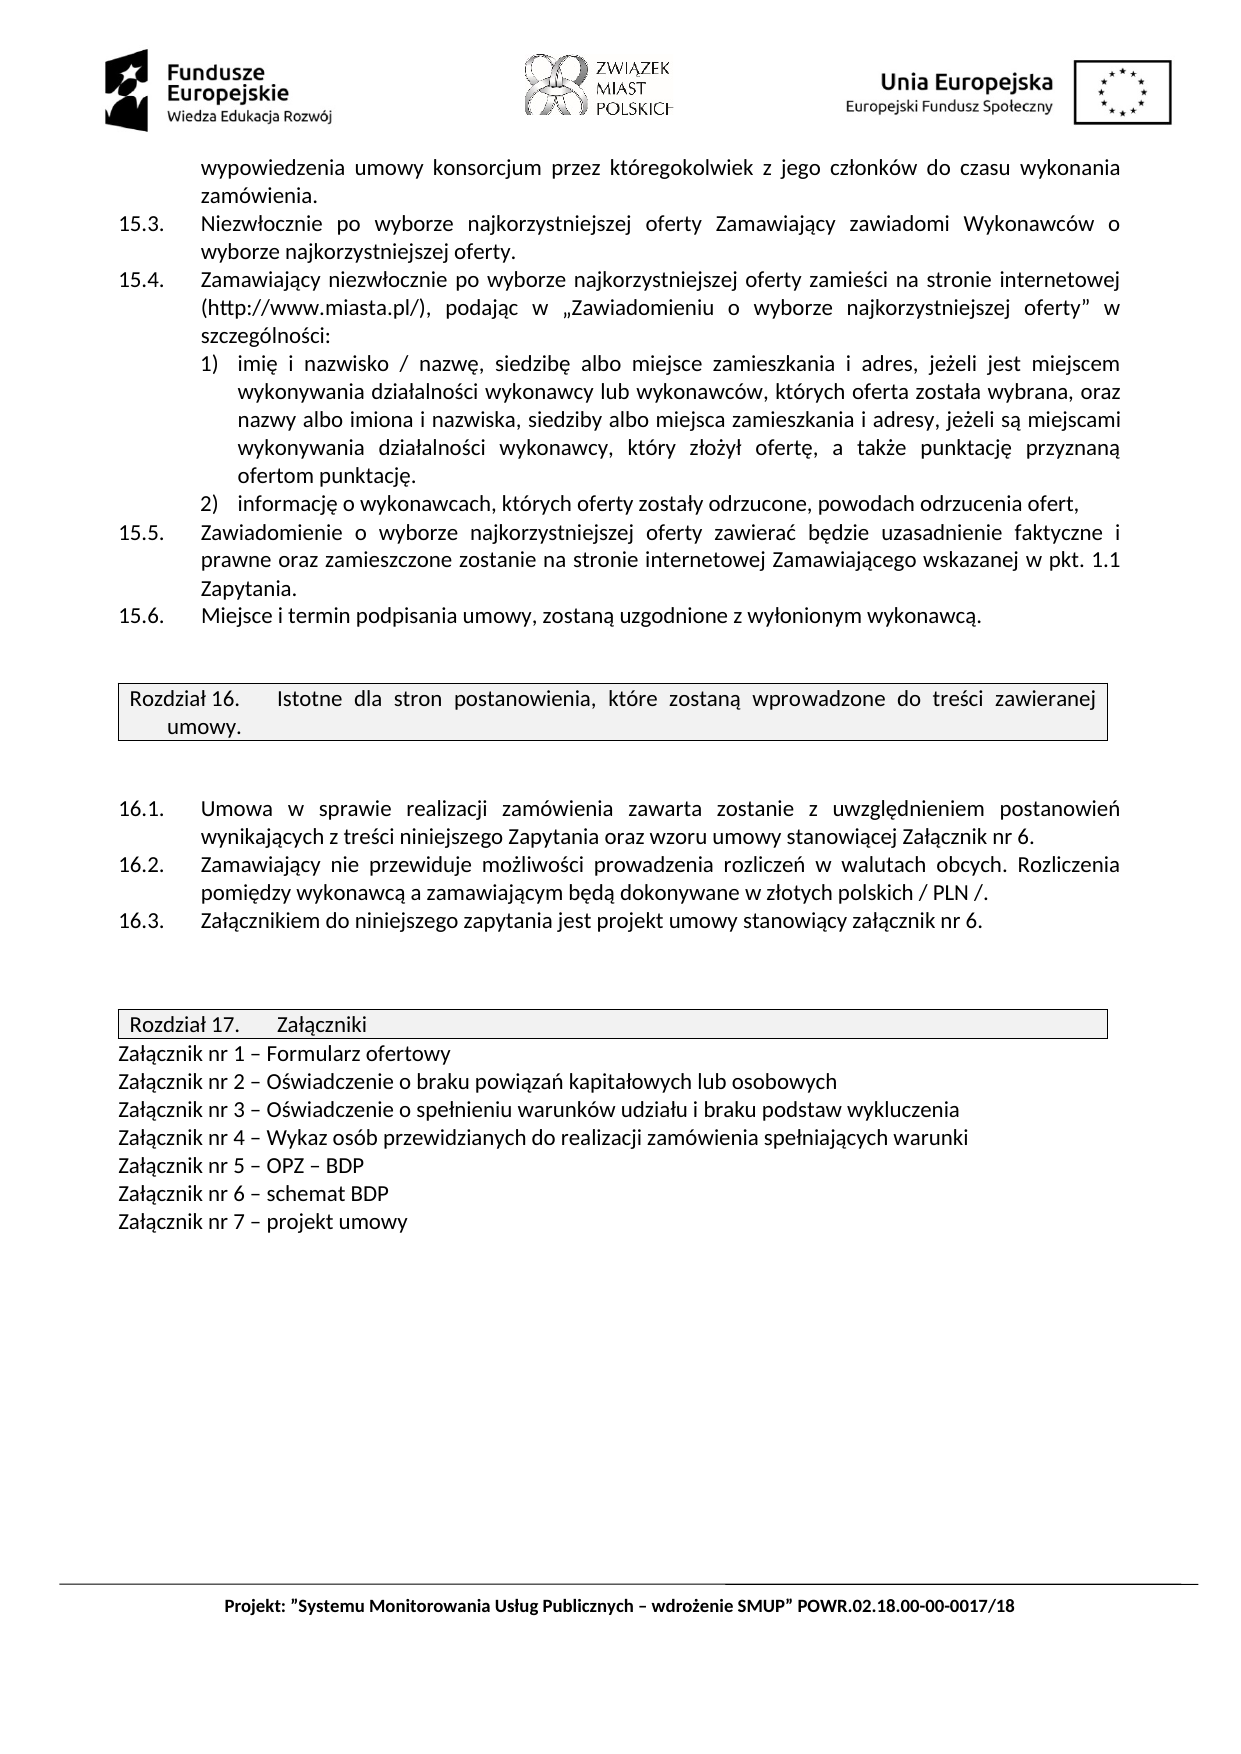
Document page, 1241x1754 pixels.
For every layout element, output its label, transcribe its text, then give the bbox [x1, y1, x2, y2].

list Niezwłocznie po wyborze najkorzystniejszej oferty Zamawiający zawiadomi Wykonawców o wyborze najkorzystniejszej oferty. [118, 209, 1122, 265]
text Załącznik nr 2 – Oświadczenie o braku powiązań kapitałowych lub osobowych [118, 1067, 1122, 1095]
list Umowa w sprawie realizacji zamówienia zawarta zostanie z uwzględnieniem postanowień wynikających z treści niniejszego Zapytania oraz wzoru umowy stanowiącej Załącznik nr 6. [118, 794, 1122, 850]
table_header Istotne dla stron postanowienia, które zostaną wprowadzone do treści zawieranej umowy. [119, 684, 1107, 740]
picture [523, 54, 673, 114]
list Załącznikiem do niniejszego zapytania jest projekt umowy stanowiący załącznik nr 6. [118, 906, 1122, 934]
picture [84, 28, 352, 152]
list Miejsce i termin podpisania umowy, zostaną uzgodnione z wyłonionym wykonawcą. [118, 602, 1122, 630]
text Załącznik nr 1 – Formularz ofertowy [118, 1039, 1122, 1067]
text Załącznik nr 4 – Wykaz osób przewidzianych do realizacji zamówienia spełniających warunki [118, 1123, 1122, 1151]
text Załącznik nr 6 – schemat BDP [118, 1179, 1122, 1207]
table_header Załączniki [119, 1010, 1107, 1038]
text Załącznik nr 3 – Oświadczenie o spełnieniu warunków udziału i braku podstaw wykluczenia [118, 1095, 1122, 1123]
list Zamawiający nie przewiduje możliwości prowadzenia rozliczeń w walutach obcych. Rozliczenia pomiędzy wykonawcą a zamawiającym będą dokonywane w złotych polskich / PLN /. [118, 850, 1122, 906]
list Zamawiający niezwłocznie po wyborze najkorzystniejszej oferty zamieści na stronie internetowej (http://www.miasta.pl/), podając w „Zawiadomieniu o wyborze najkorzystniejszej oferty” w szczególności: [118, 265, 1122, 349]
list imię i nazwisko / nazwę, siedzibę albo miejsce zamieszkania i adres, jeżeli jest miejscem wykonywania działalności wykonawcy lub wykonawców, których oferta została wybrana, oraz nazwy albo imiona i nazwiska, siedziby albo miejsca zamieszkania i adresy, jeżeli są miejscami wykonywania działalności wykonawcy, który złożył ofertę, a także punktację przyznaną ofertom punktację. [200, 349, 1122, 489]
text Załącznik nr 7 – projekt umowy [118, 1207, 1122, 1236]
picture [825, 38, 1193, 146]
list informację o wykonawcach, których oferty zostały odrzucone, powodach odrzucenia ofert, [200, 489, 1122, 518]
text Załącznik nr 5 – OPZ – BDP [118, 1151, 1122, 1179]
list Zawiadomienie o wyborze najkorzystniejszej oferty zawierać będzie uzasadnienie faktyczne i prawne oraz zamieszczone zostanie na stronie internetowej Zamawiającego wskazanej w pkt. 1.1 Zapytania. [118, 518, 1122, 602]
